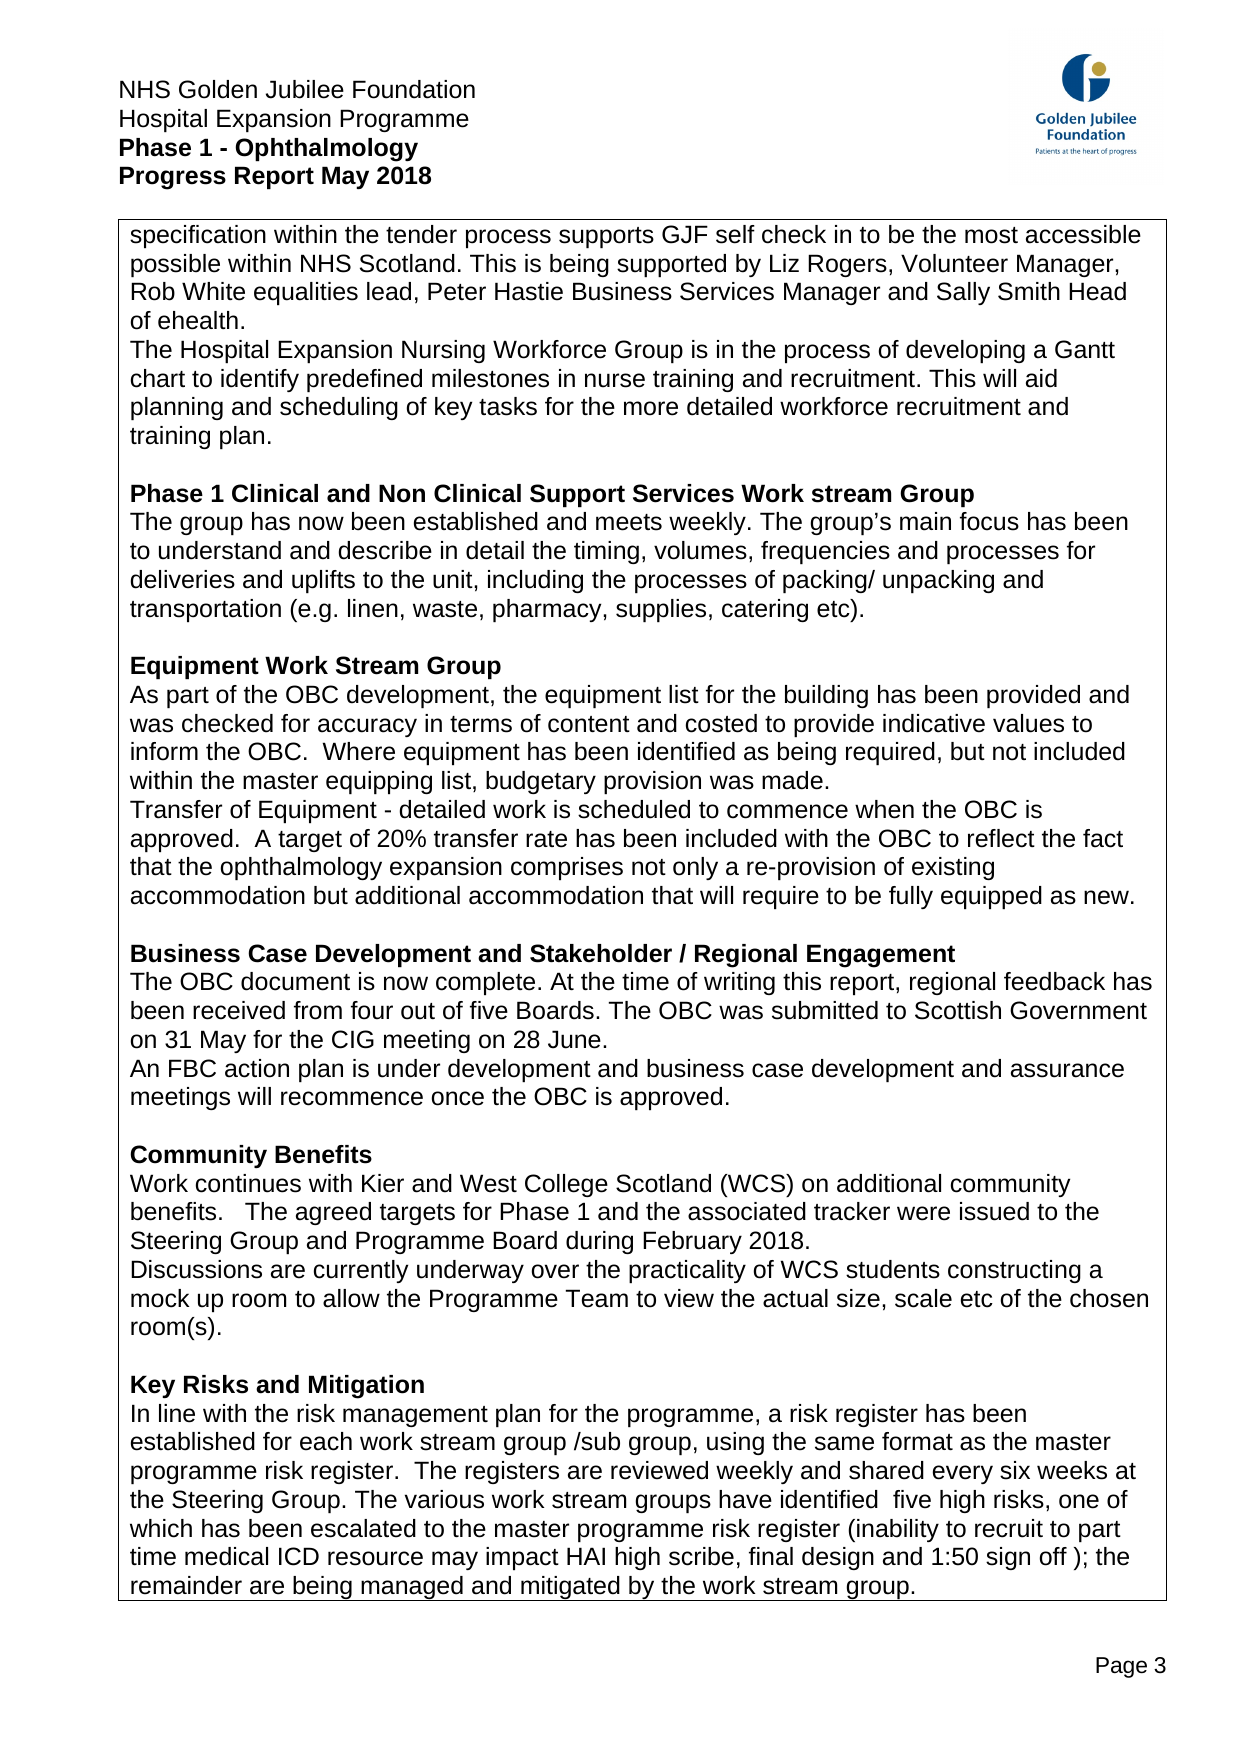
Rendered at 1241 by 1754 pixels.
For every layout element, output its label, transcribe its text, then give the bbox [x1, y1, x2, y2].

picture [1007, 28, 1164, 185]
